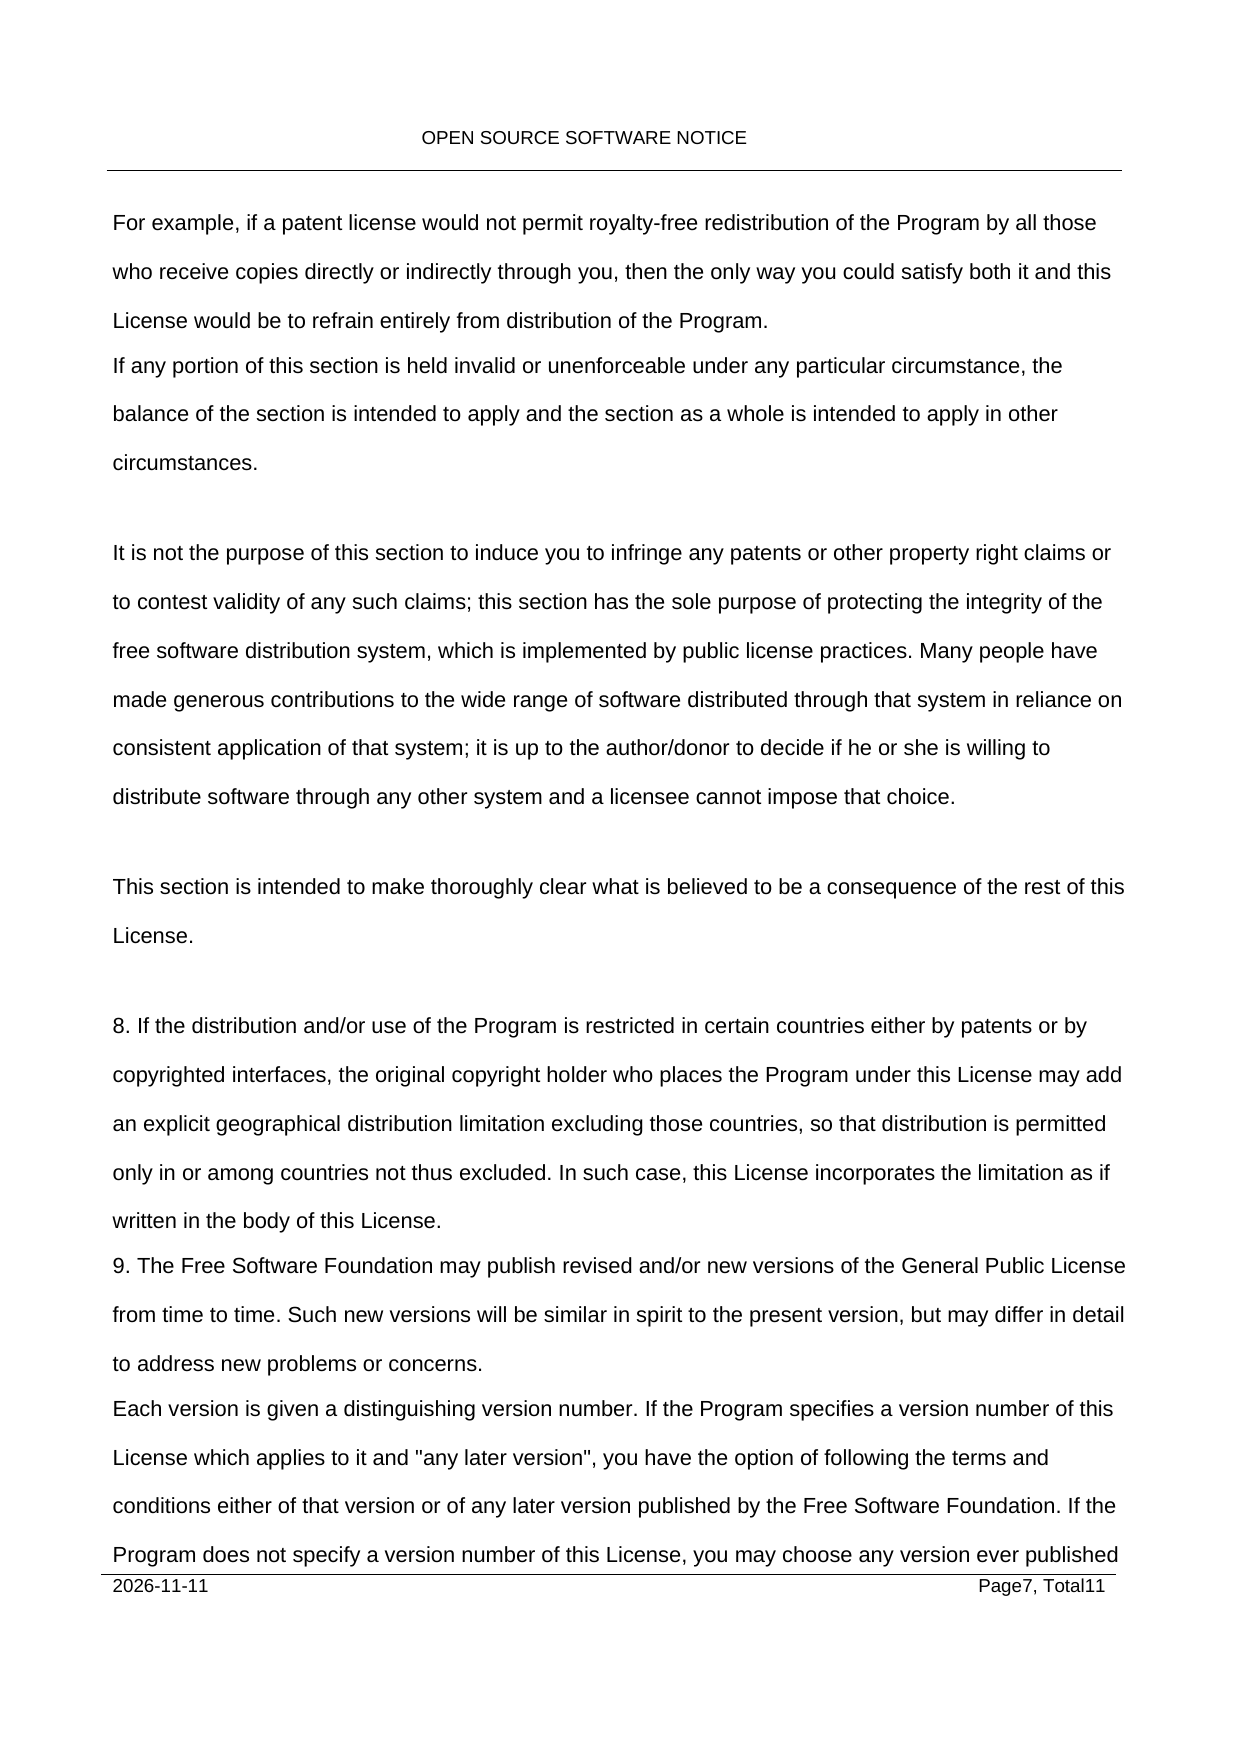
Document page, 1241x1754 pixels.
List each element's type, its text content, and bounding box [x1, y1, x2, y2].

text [112, 1392, 1128, 1571]
text If any portion of this section is held invalid or unenforceable under any particular circumstance, the balance of the section is intended to apply and the section as a whole is intended to apply in other circumstances. [112, 349, 1128, 479]
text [112, 206, 1128, 336]
text This section is intended to make thoroughly clear what is believed to be a consequence of the rest of this License. [112, 871, 1128, 952]
text 8. If the distribution and/or use of the Program is restricted in certain countries either by patents or by copyrighted interfaces, the original copyright holder who places the Program under this License may add an explicit geographical distribution limitation excluding those countries, so that distribution is permitted only in or among countries not thus excluded. In such case, this License incorporates the limitation as if written in the body of this License. [112, 1009, 1128, 1237]
text 9. The Free Software Foundation may publish revised and/or new versions of the General Public License from time to time. Such new versions will be similar in spirit to the present version, but may differ in detail to address new problems or concerns. [112, 1250, 1128, 1380]
text It is not the purpose of this section to induce you to infringe any patents or other property right claims or to contest validity of any such claims; this section has the sole purpose of protecting the integrity of the free software distribution system, which is implemented by public license practices. Many people have made generous contributions to the wide range of software distributed through that system in reliance on consistent application of that system; it is up to the author/donor to decide if he or she is willing to distribute software through any other system and a licensee cannot impose that choice. [112, 537, 1128, 813]
